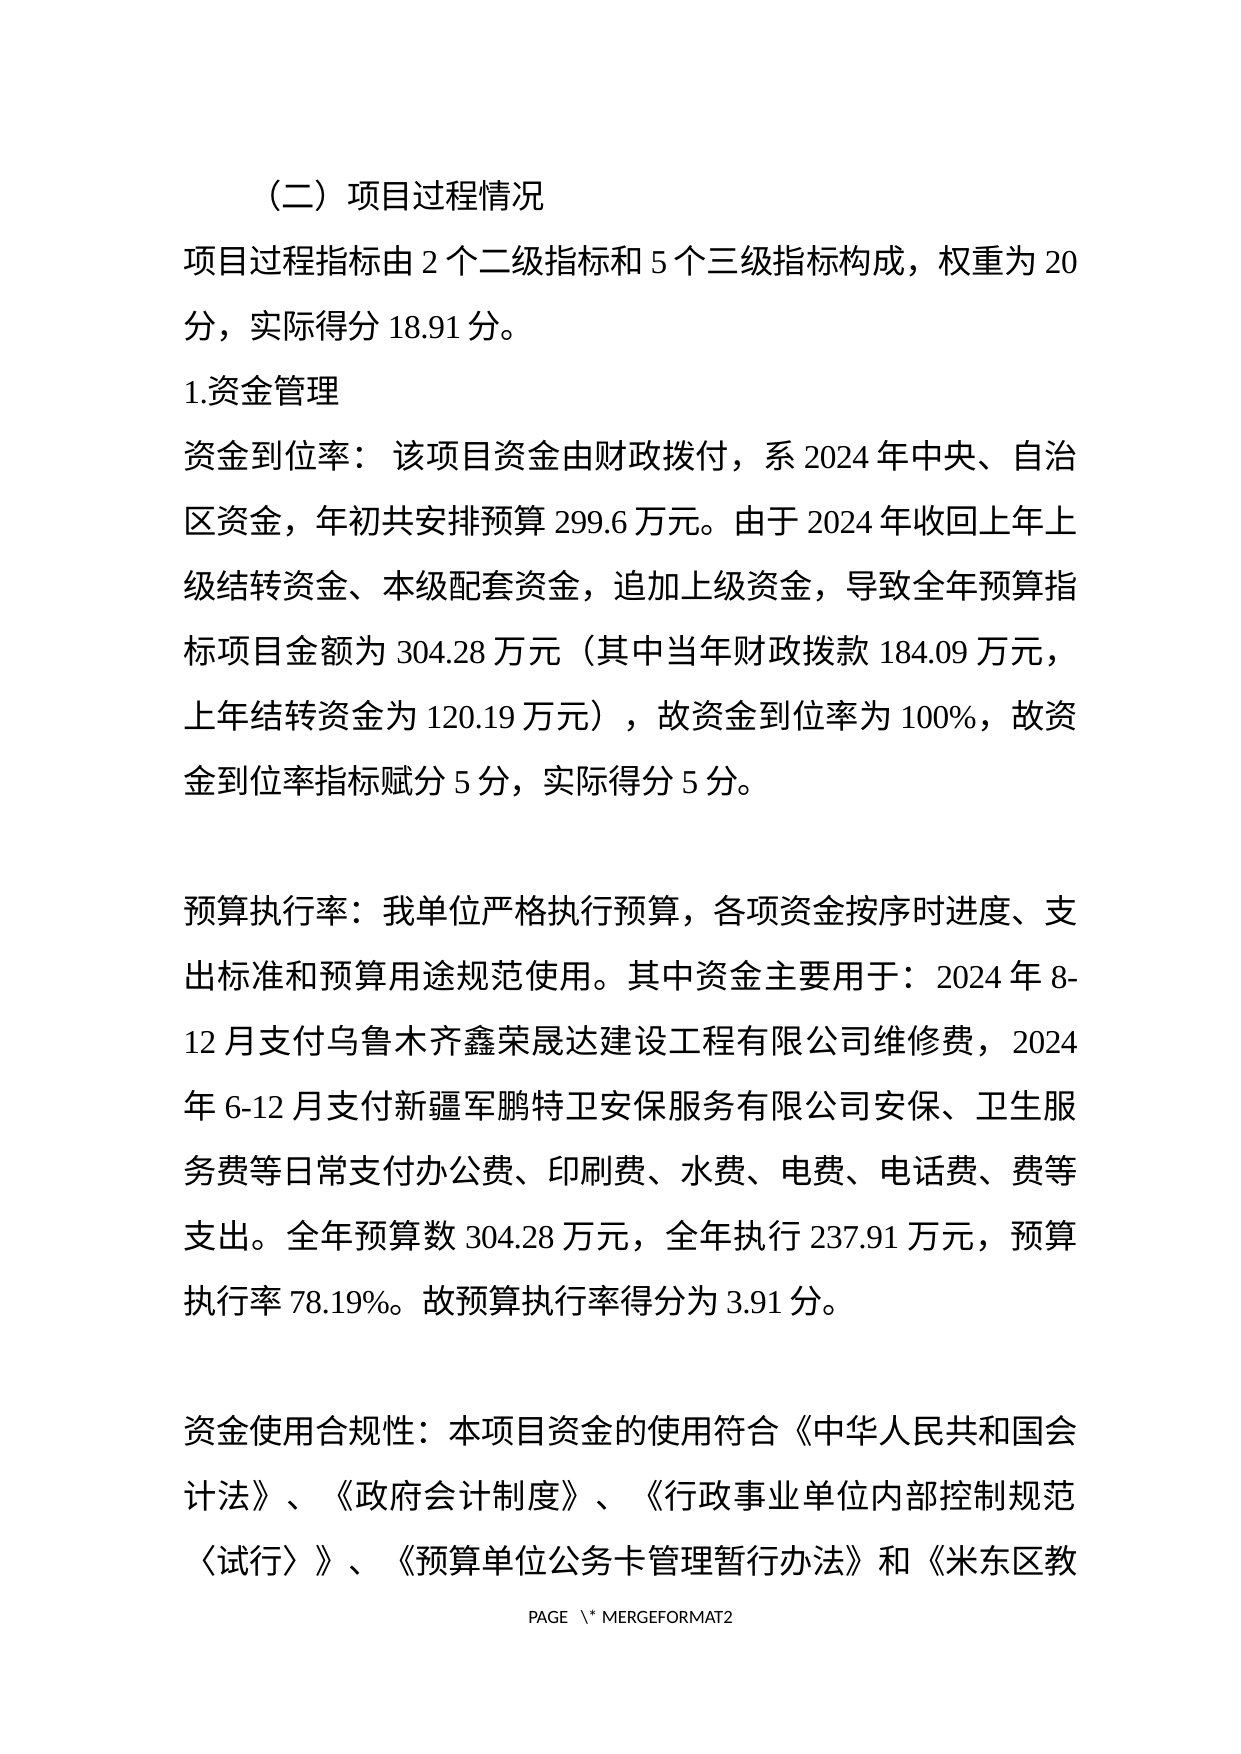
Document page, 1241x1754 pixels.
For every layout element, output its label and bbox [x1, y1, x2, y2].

text [183, 162, 1078, 1592]
